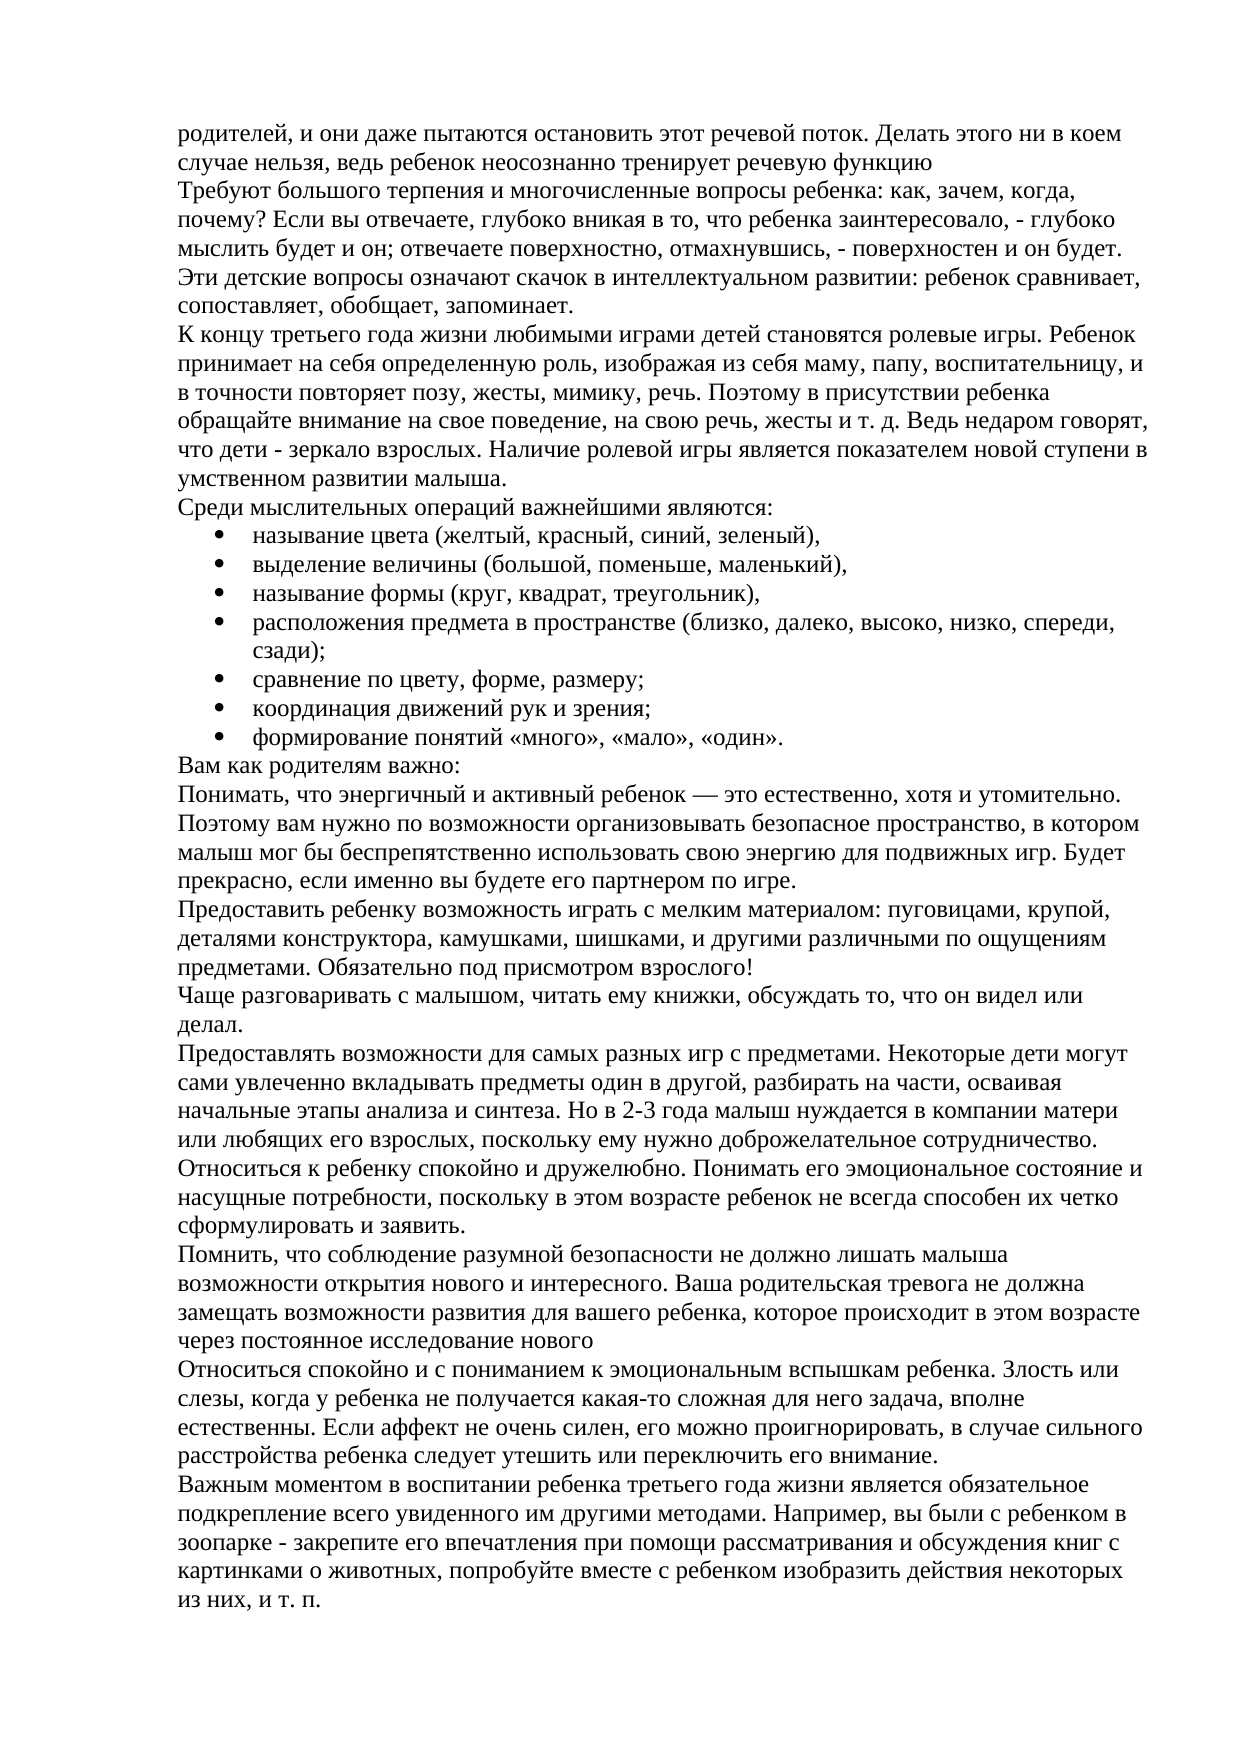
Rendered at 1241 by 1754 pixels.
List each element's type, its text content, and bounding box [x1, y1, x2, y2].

list координация движений рук и зрения; [215, 693, 1152, 722]
list выделение величины (большой, поменьше, маленький), [215, 549, 1152, 578]
text Помнить, что соблюдение разумной безопасности не должно лишать малыша возможности открытия нового и интересного. Ваша родительская тревога не должна замещать возможности развития для вашего ребенка, которое происходит в этом возрасте через постоянное исследование нового [177, 1239, 1152, 1354]
text Предоставлять возможности для самых разных игр с предметами. Некоторые дети могут сами увлеченно вкладывать предметы один в другой, разбирать на части, осваивая начальные этапы анализа и синтеза. Но в 2-3 года малыш нуждается в компании матери или любящих его взрослых, поскольку ему нужно доброжелательное сотрудничество. [177, 1038, 1152, 1153]
text Вам как родителям важно: [177, 751, 1152, 779]
list называние формы (круг, квадрат, треугольник), [215, 578, 1152, 607]
list формирование понятий «много», «мало», «один». [215, 722, 1152, 751]
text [177, 118, 1152, 176]
text Относиться спокойно и с пониманием к эмоциональным вспышкам ребенка. Злость или слезы, когда у ребенка не получается какая-то сложная для него задача, вполне естественны. Если аффект не очень силен, его можно проигнорировать, в случае сильного расстройства ребенка следует утешить или переключить его внимание. [177, 1354, 1152, 1469]
text Относиться к ребенку спокойно и дружелюбно. Понимать его эмоциональное состояние и насущные потребности, поскольку в этом возрасте ребенок не всегда способен их четко сформулировать и заявить. [177, 1153, 1152, 1239]
text Предоставить ребенку возможность играть с мелким материалом: пуговицами, крупой, деталями конструктора, камушками, шишками, и другими различными по ощущениям предметами. Обязательно под присмотром взрослого! [177, 894, 1152, 981]
text К концу третьего года жизни любимыми играми детей становятся ролевые игры. Ребенок принимает на себя определенную роль, изображая из себя маму, папу, воспитательницу, и в точности повторяет позу, жесты, мимику, речь. Поэтому в присутствии ребенка обращайте внимание на свое поведение, на свою речь, жесты и т. д. Ведь недаром говорят, что дети - зеркало взрослых. Наличие ролевой игры является показателем новой ступени в умственном развитии малыша. [177, 319, 1152, 492]
text Важным моментом в воспитании ребенка третьего года жизни является обязательное подкрепление всего увиденного им другими методами. Например, вы были с ребенком в зоопарке - закрепите его впечатления при помощи рассматривания и обсуждения книг с картинками о животных, попробуйте вместе с ребенком изобразить действия некоторых из них, и т. п. [177, 1469, 1152, 1613]
text Среди мыслительных операций важнейшими являются: [177, 492, 1152, 521]
text Требуют большого терпения и многочисленные вопросы ребенка: как, зачем, когда, почему? Если вы отвечаете, глубоко вникая в то, что ребенка заинтересовало, - глубоко мыслить будет и он; отвечаете поверхностно, отмахнувшись, - поверхностен и он будет. Эти детские вопросы означают скачок в интеллектуальном развитии: ребенок сравнивает, сопоставляет, обобщает, запоминает. [177, 176, 1152, 319]
list называние цвета (желтый, красный, синий, зеленый), [215, 521, 1152, 549]
list сравнение по цвету, форме, размеру; [215, 664, 1152, 693]
list расположения предмета в пространстве (близко, далеко, высоко, низко, спереди, сзади); [215, 607, 1152, 664]
text Чаще разговаривать с малышом, читать ему книжки, обсуждать то, что он видел или делал. [177, 981, 1152, 1038]
text Понимать, что энергичный и активный ребенок — это естественно, хотя и утомительно. Поэтому вам нужно по возможности организовывать безопасное пространство, в котором малыш мог бы беспрепятственно использовать свою энергию для подвижных игр. Будет прекрасно, если именно вы будете его партнером по игре. [177, 779, 1152, 894]
